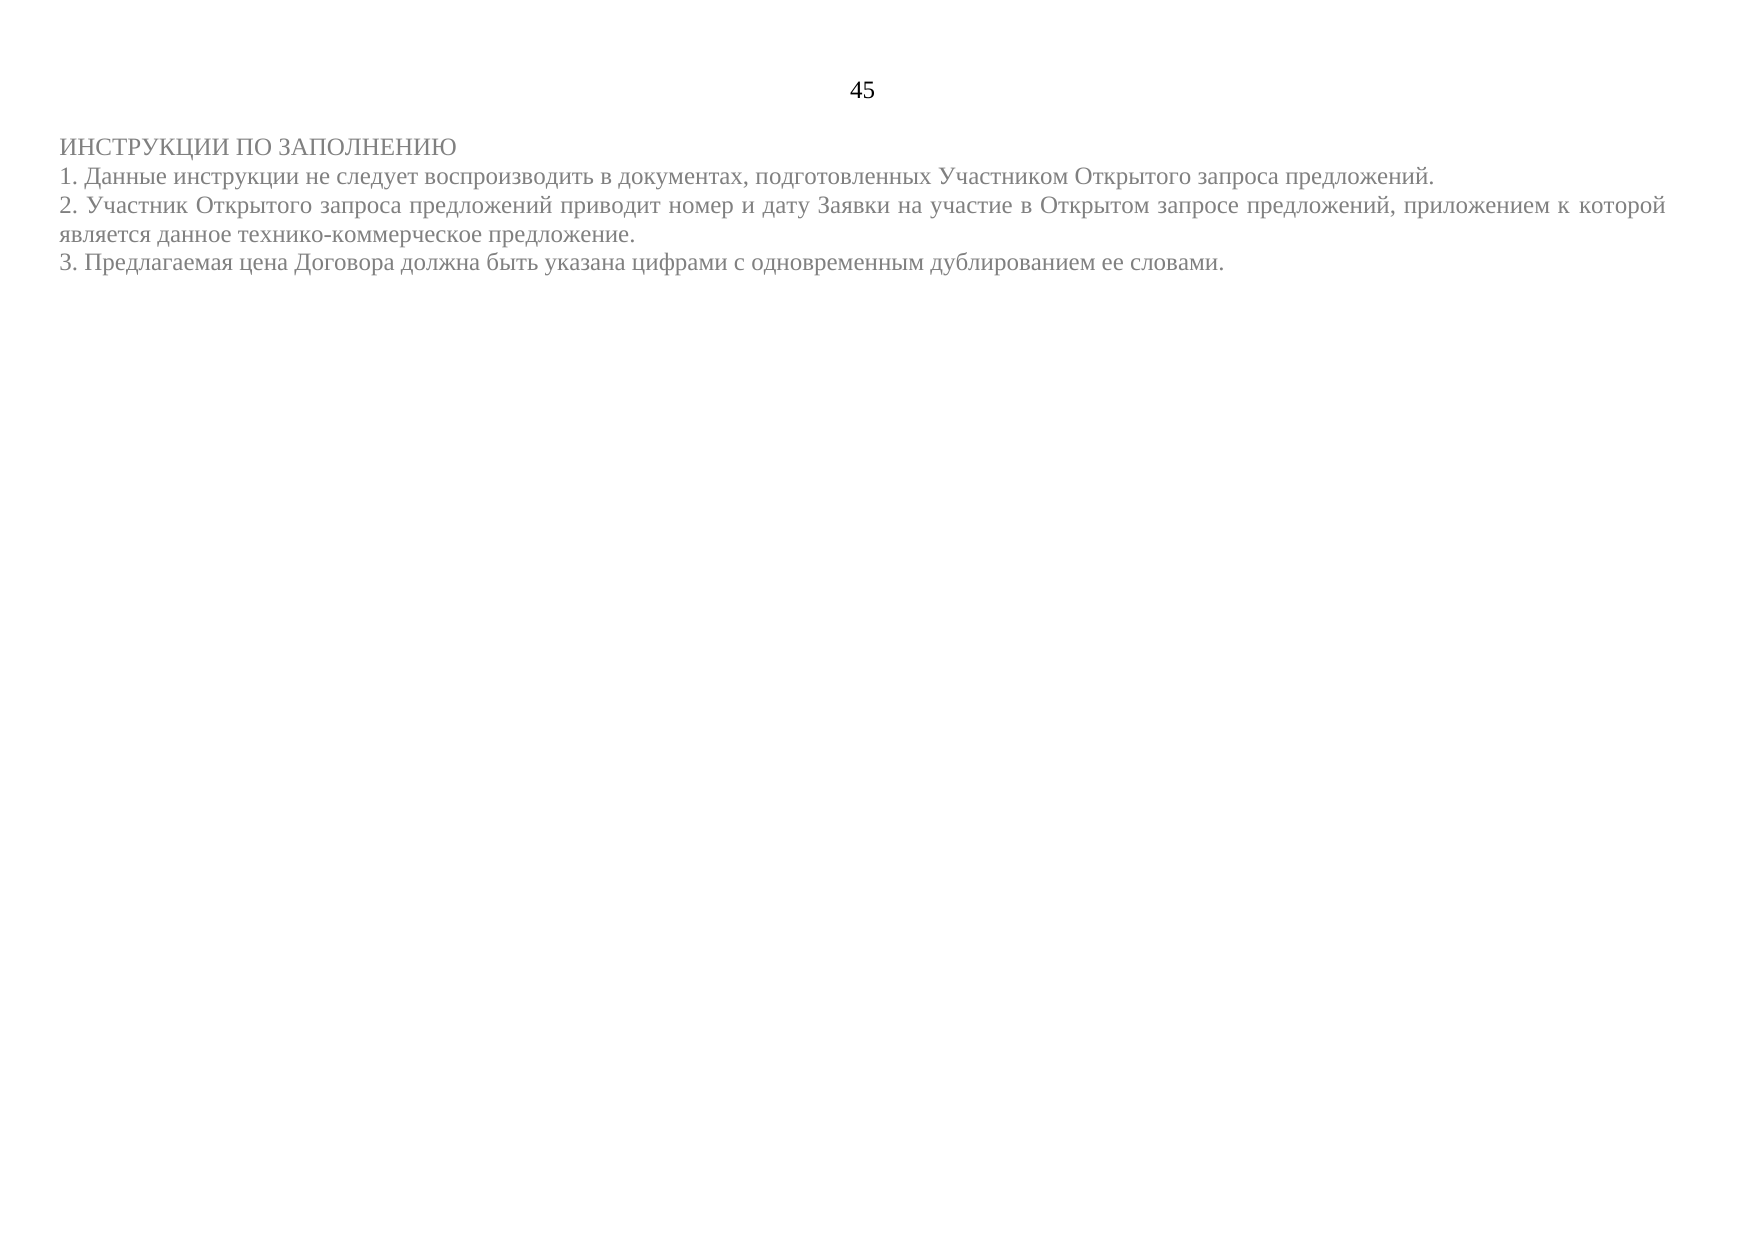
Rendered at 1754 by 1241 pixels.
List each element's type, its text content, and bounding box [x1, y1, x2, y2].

text 3. Предлагаемая цена Договора должна быть указана цифрами с одновременным дублированием ее словами. [59, 247, 1665, 276]
text ИНСТРУКЦИИ ПО ЗАПОЛНЕНИЮ [59, 132, 1665, 161]
text 2. Участник Открытого запроса предложений приводит номер и дату Заявки на участие в Открытом запросе предложений, приложением к которой является данное технико-коммерческое предложение. [59, 190, 1665, 247]
text 1. Данные инструкции не следует воспроизводить в документах, подготовленных Участником Открытого запроса предложений. [59, 161, 1665, 190]
